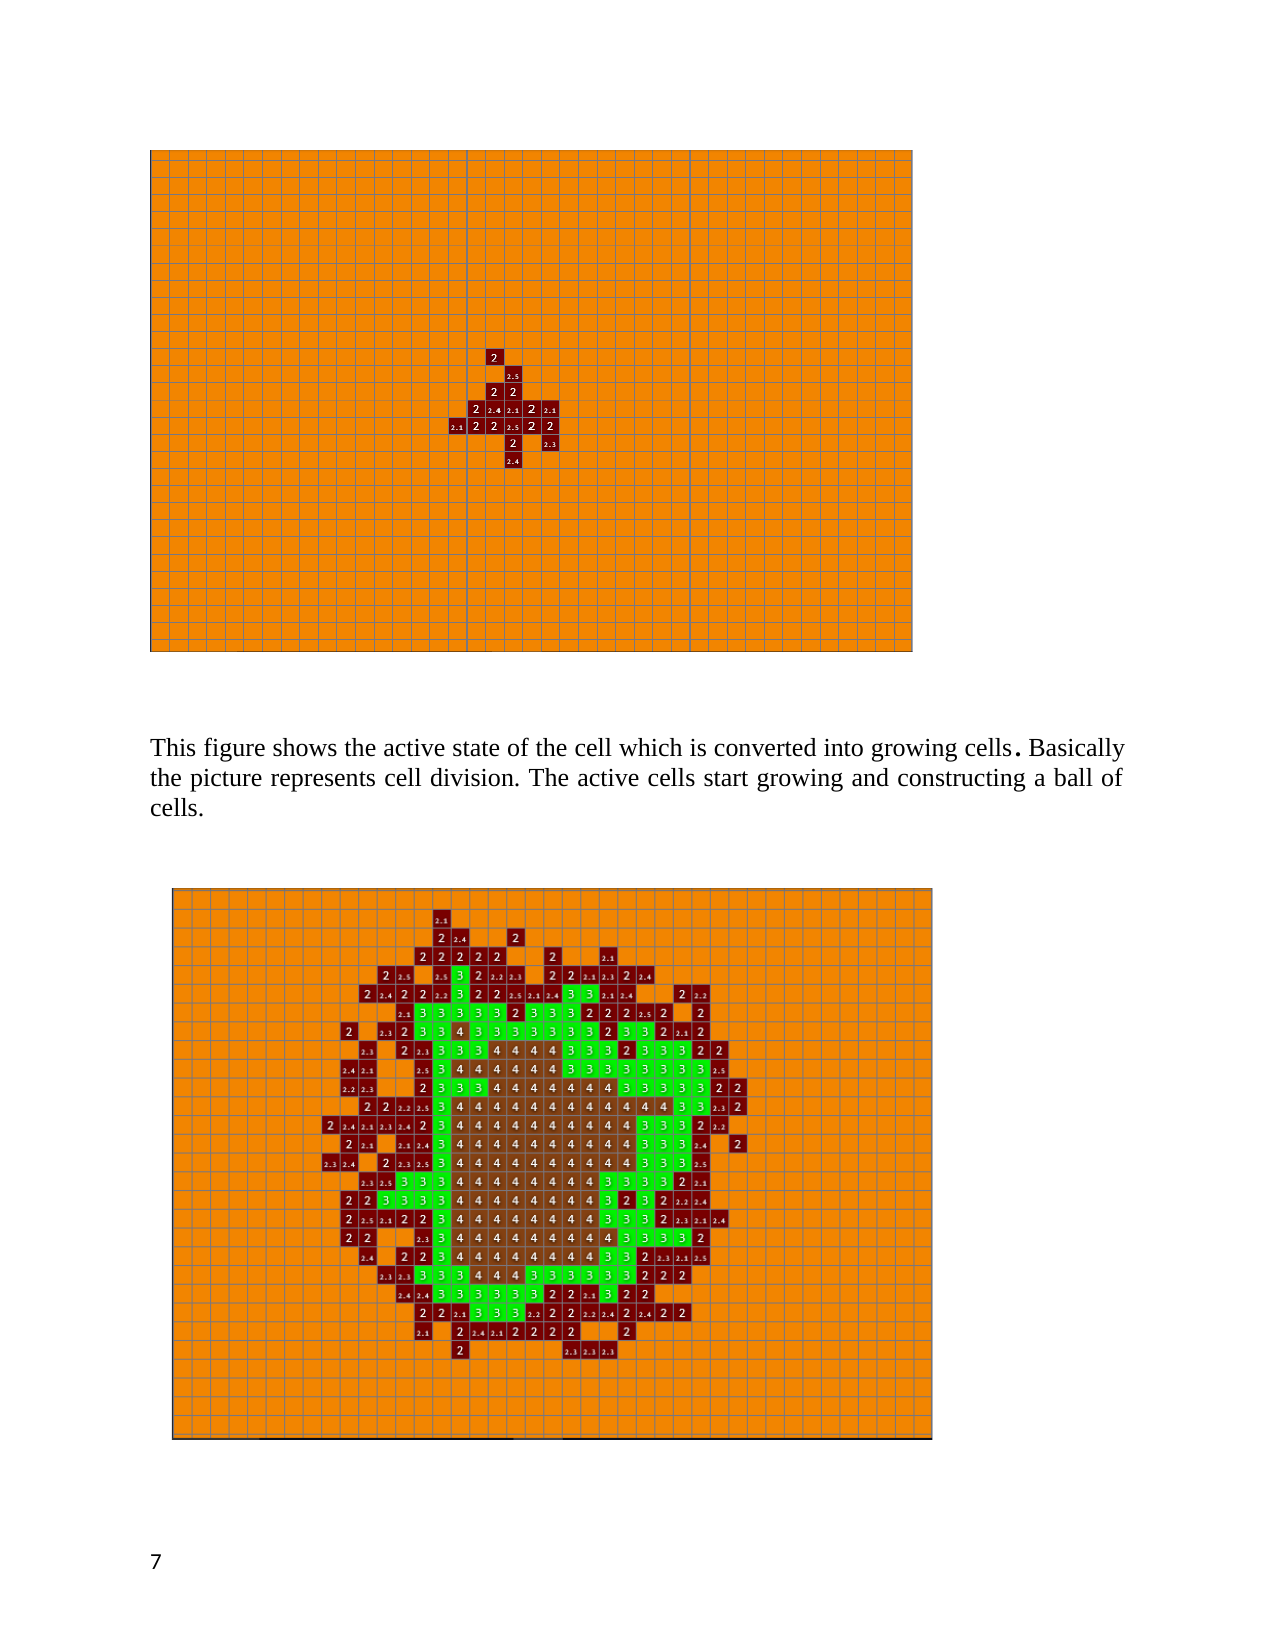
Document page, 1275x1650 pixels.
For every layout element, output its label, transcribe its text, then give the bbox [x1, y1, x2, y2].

picture [150, 150, 913, 652]
title This figure shows the active state of the cell which is converted into growing cells. Basically the picture represents cell division. The active cells start growing and constructing a ball of cells. [150, 732, 1125, 822]
picture [171, 888, 933, 1440]
